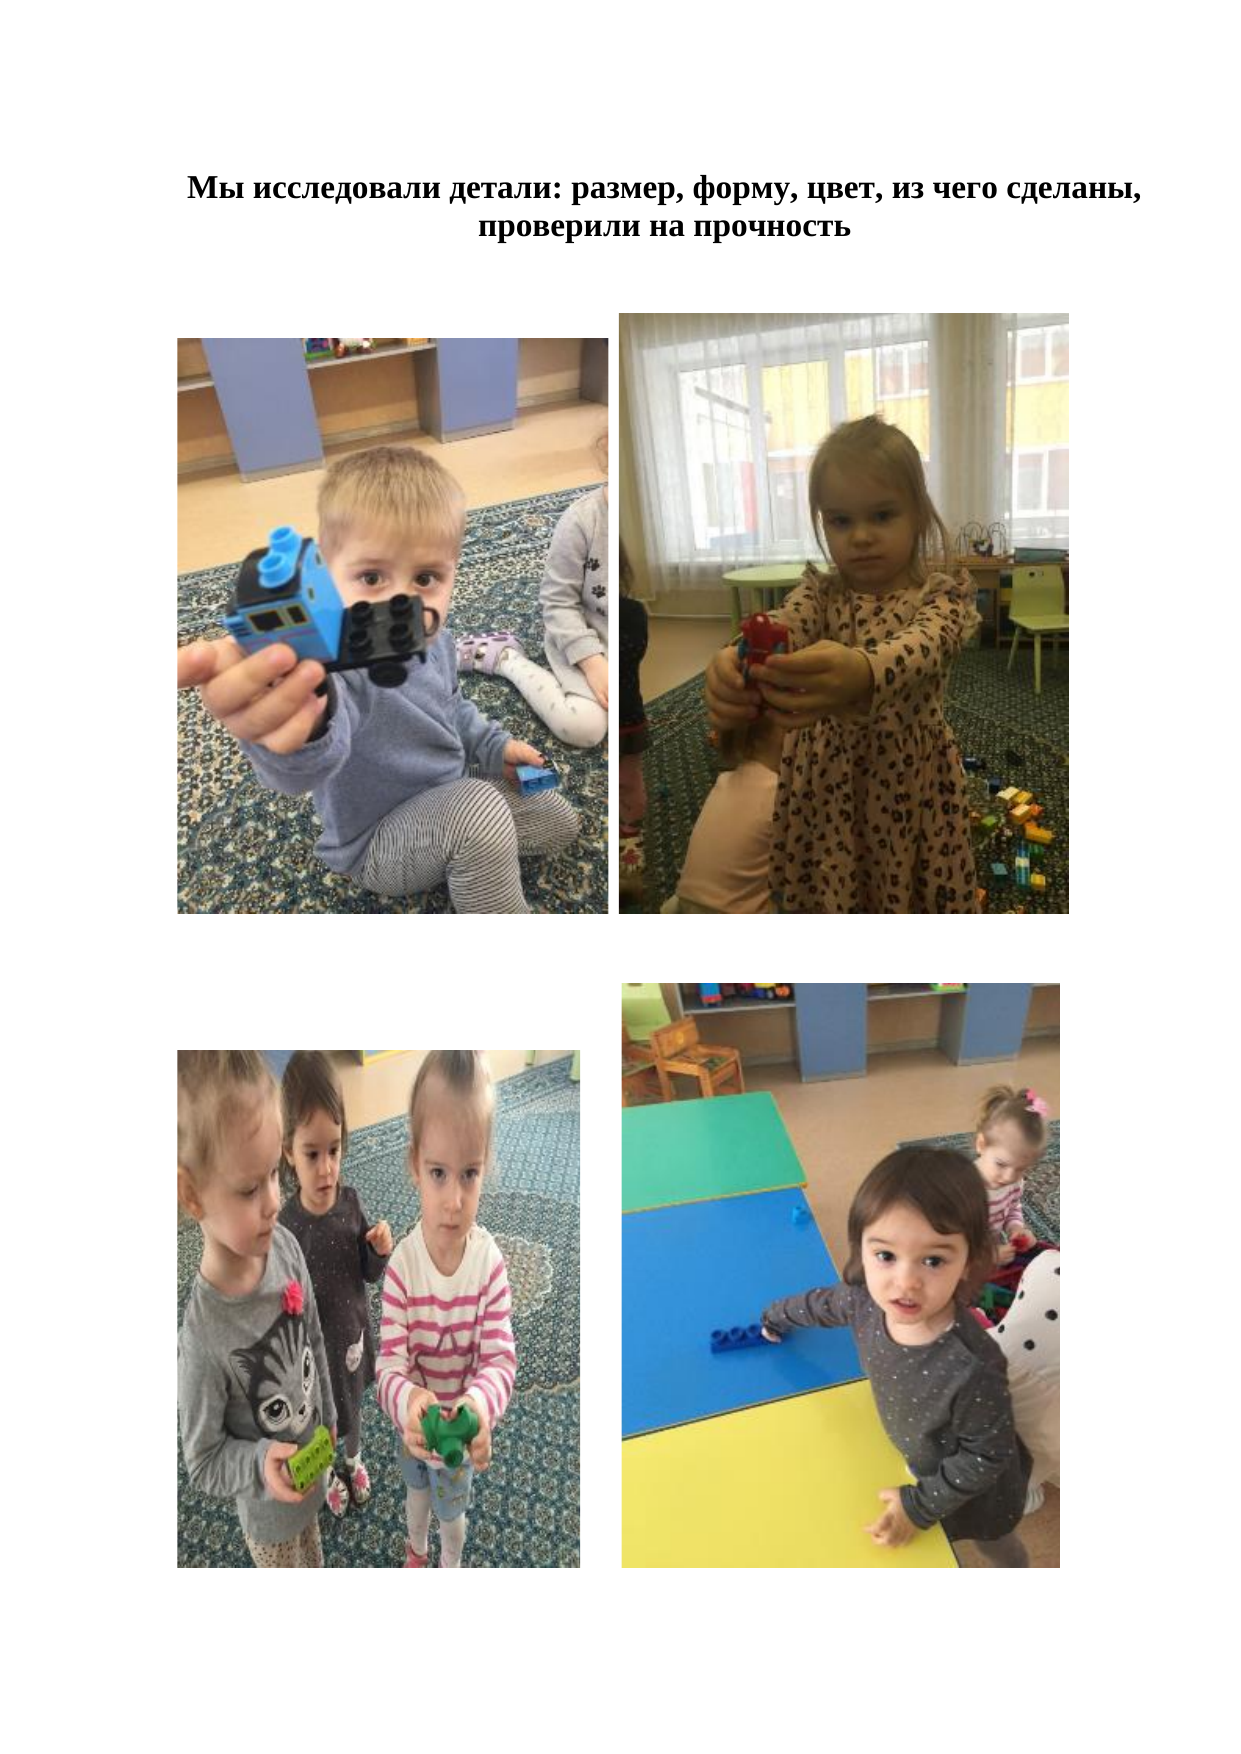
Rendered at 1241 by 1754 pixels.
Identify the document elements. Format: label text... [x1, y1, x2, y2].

picture [621, 983, 1060, 1568]
picture [177, 338, 609, 914]
picture [177, 1050, 581, 1568]
text Мы исследовали детали: размер, форму, цвет, из чего сделаны, проверили на прочность [177, 167, 1152, 244]
picture [618, 313, 1069, 914]
